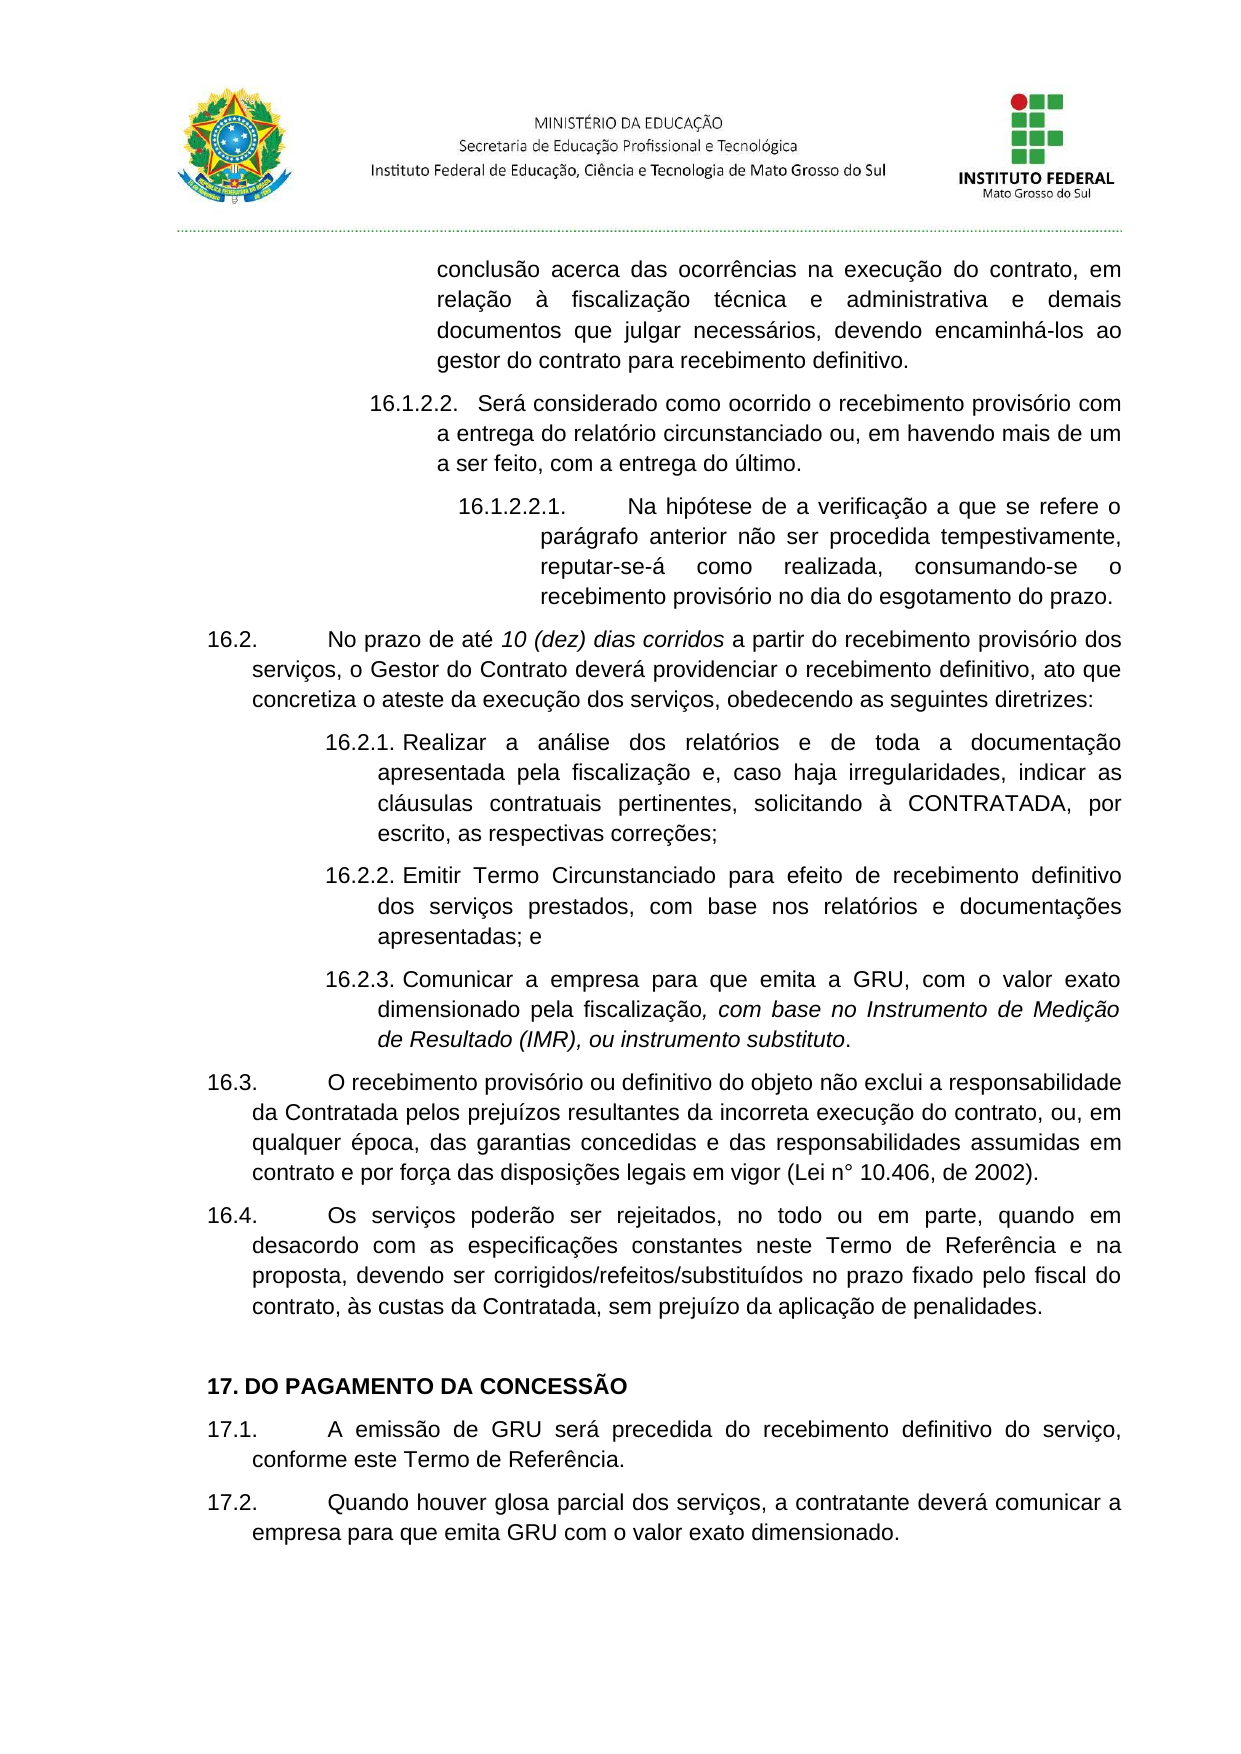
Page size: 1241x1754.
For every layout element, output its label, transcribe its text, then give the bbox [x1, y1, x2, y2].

list O recebimento provisório ou definitivo do objeto não exclui a responsabilidade da Contratada pelos prejuízos resultantes da incorreta execução do contrato, ou, em qualquer época, das garantias concedidas e das responsabilidades assumidas em contrato e por força das disposições legais em vigor (Lei n° 10.406, de 2002). [207, 1069, 1122, 1186]
list Os serviços poderão ser rejeitados, no todo ou em parte, quando em desacordo com as especificações constantes neste Termo de Referência e na proposta, devendo ser corrigidos/refeitos/substituídos no prazo fixado pelo fiscal do contrato, às custas da Contratada, sem prejuízo da aplicação de penalidades. [207, 1202, 1122, 1319]
list A emissão de GRU será precedida do recebimento definitivo do serviço, conforme este Termo de Referência. [207, 1416, 1122, 1472]
list Na hipótese de a verificação a que se refere o parágrafo anterior não ser procedida tempestivamente, reputar-se-á como realizada, consumando-se o recebimento provisório no dia do esgotamento do prazo. [458, 493, 1122, 609]
list Comunicar a empresa para que emita a GRU, com o valor exato dimensionado pela fiscalização, com base no Instrumento de Medição de Resultado (IMR), ou instrumento substituto. [325, 966, 1122, 1052]
list Realizar a análise dos relatórios e de toda a documentação apresentada pela fiscalização e, caso haja irregularidades, indicar as cláusulas contratuais pertinentes, solicitando à CONTRATADA, por escrito, as respectivas correções; [325, 729, 1122, 846]
list No prazo de até 10 (dez) dias corridos a partir do recebimento provisório dos serviços, o Gestor do Contrato deverá providenciar o recebimento definitivo, ato que concretiza o ateste da execução dos serviços, obedecendo as seguintes diretrizes: [207, 626, 1122, 713]
list Será considerado como ocorrido o recebimento provisório com a entrega do relatório circunstanciado ou, em havendo mais de um a ser feito, com a entrega do último. [369, 389, 1122, 476]
picture [177, 73, 1122, 232]
list Emitir Termo Circunstanciado para efeito de recebimento definitivo dos serviços prestados, com base nos relatórios e documentações apresentadas; e [325, 862, 1122, 949]
list Quando houver glosa parcial dos serviços, a contratante deverá comunicar a empresa para que emita GRU com o valor exato dimensionado. [207, 1488, 1122, 1545]
list DO PAGAMENTO DA CONCESSÃO [207, 1373, 1122, 1399]
